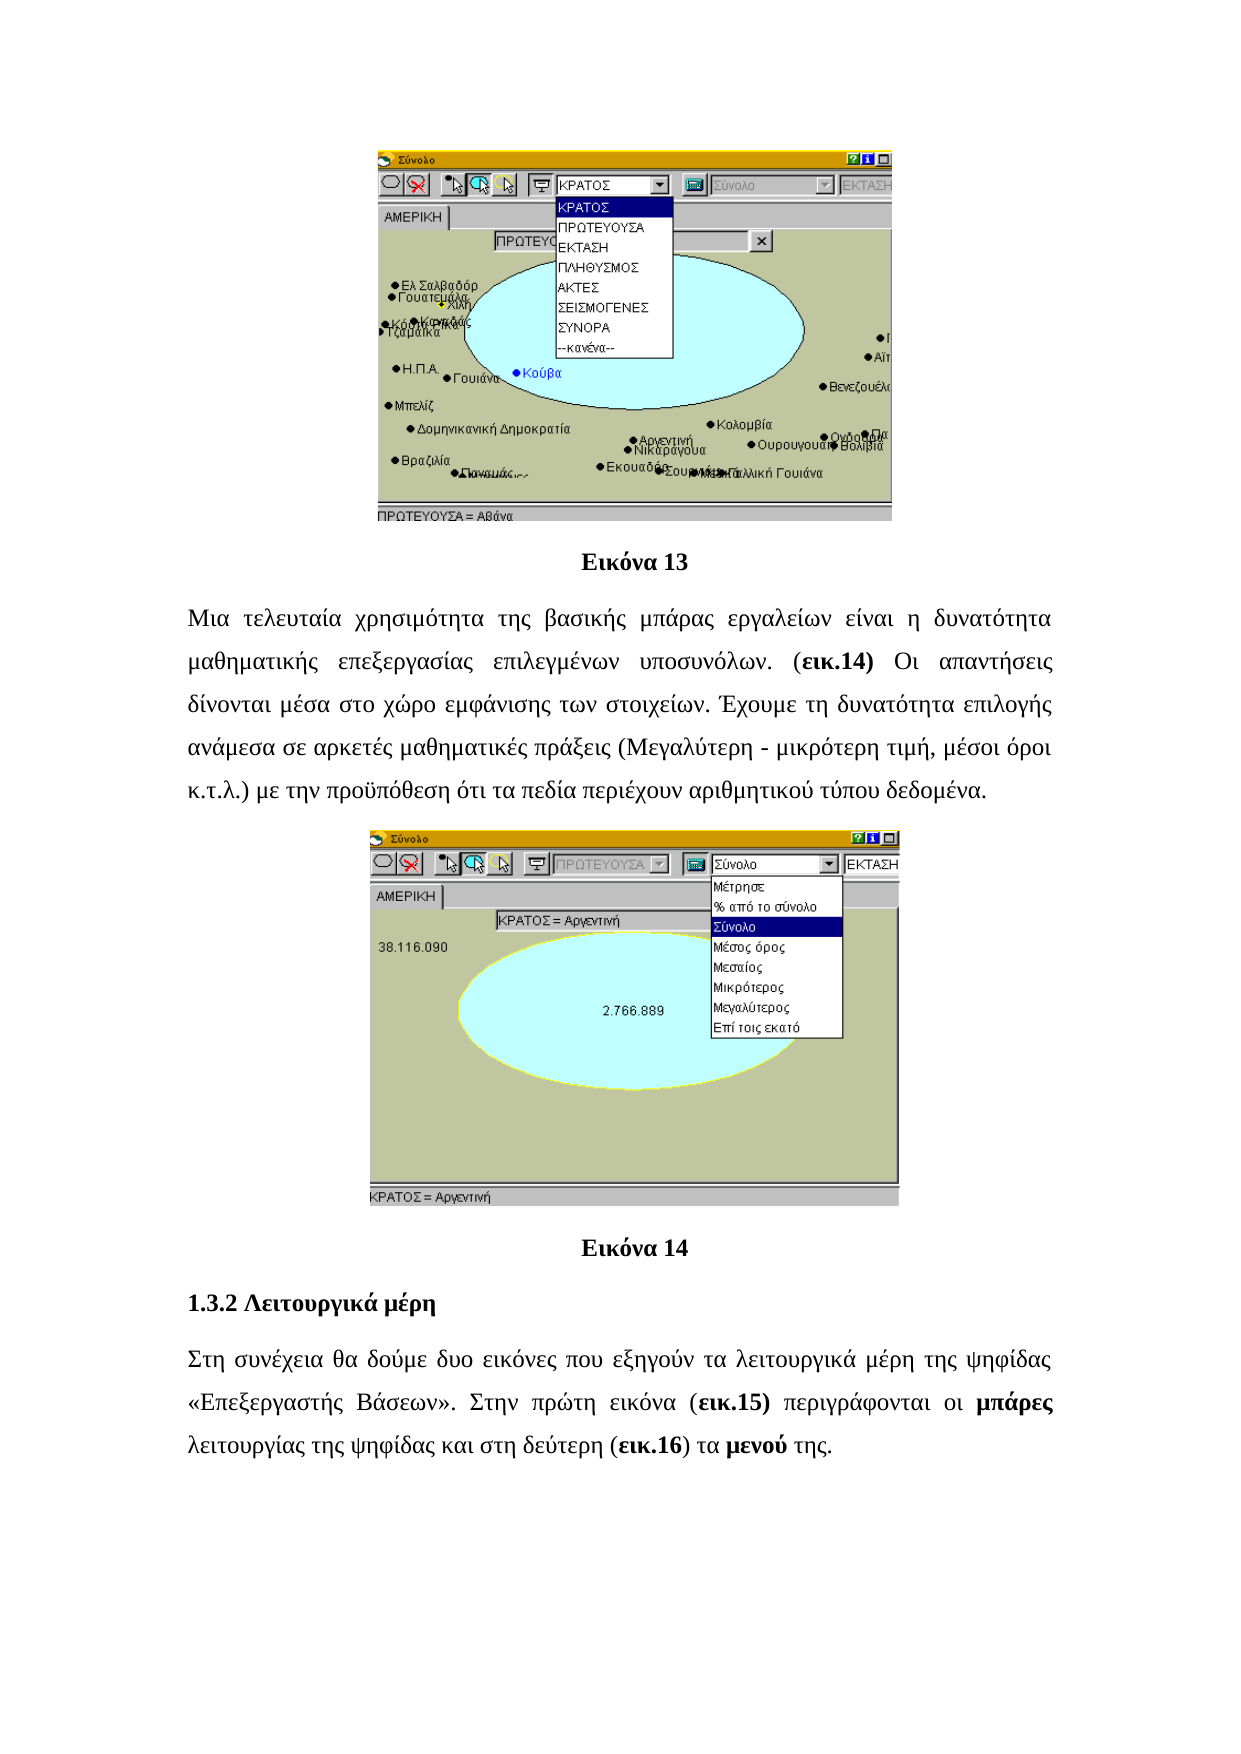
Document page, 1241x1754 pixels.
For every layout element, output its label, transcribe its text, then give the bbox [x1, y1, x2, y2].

text Στη συνέχεια θα δούμε δυο εικόνες που εξηγούν τα λειτουργικά μέρη της ψηφίδας «Επεξεργαστής Βάσεων». Στην πρώτη εικόνα (εικ.15) περιγράφονται οι μπάρες λειτουργίας της ψηφίδας και στη δεύτερη (εικ.16) τα μενού της. [187, 1344, 1053, 1459]
text Εικόνα 14 [217, 1233, 1053, 1262]
picture [370, 830, 900, 1206]
subtitle 1.3.2 Λειτουργικά μέρη [187, 1288, 1053, 1317]
text Μια τελευταία χρησιμότητα της βασικής μπάρας εργαλείων είναι η δυνατότητα μαθηματικής επεξεργασίας επιλεγμένων υποσυνόλων. (εικ.14) Οι απαντήσεις δίνονται μέσα στο χώρο εμφάνισης των στοιχείων. Έχουμε τη δυνατότητα επιλογής ανάμεσα σε αρκετές μαθηματικές πράξεις (Μεγαλύτερη - μικρότερη τιμή, μέσοι όροι κ.τ.λ.) με την προϋπόθεση ότι τα πεδία περιέχουν αριθμητικού τύπου δεδομένα. [187, 603, 1053, 804]
text Εικόνα 13 [217, 547, 1053, 576]
picture [377, 150, 892, 521]
